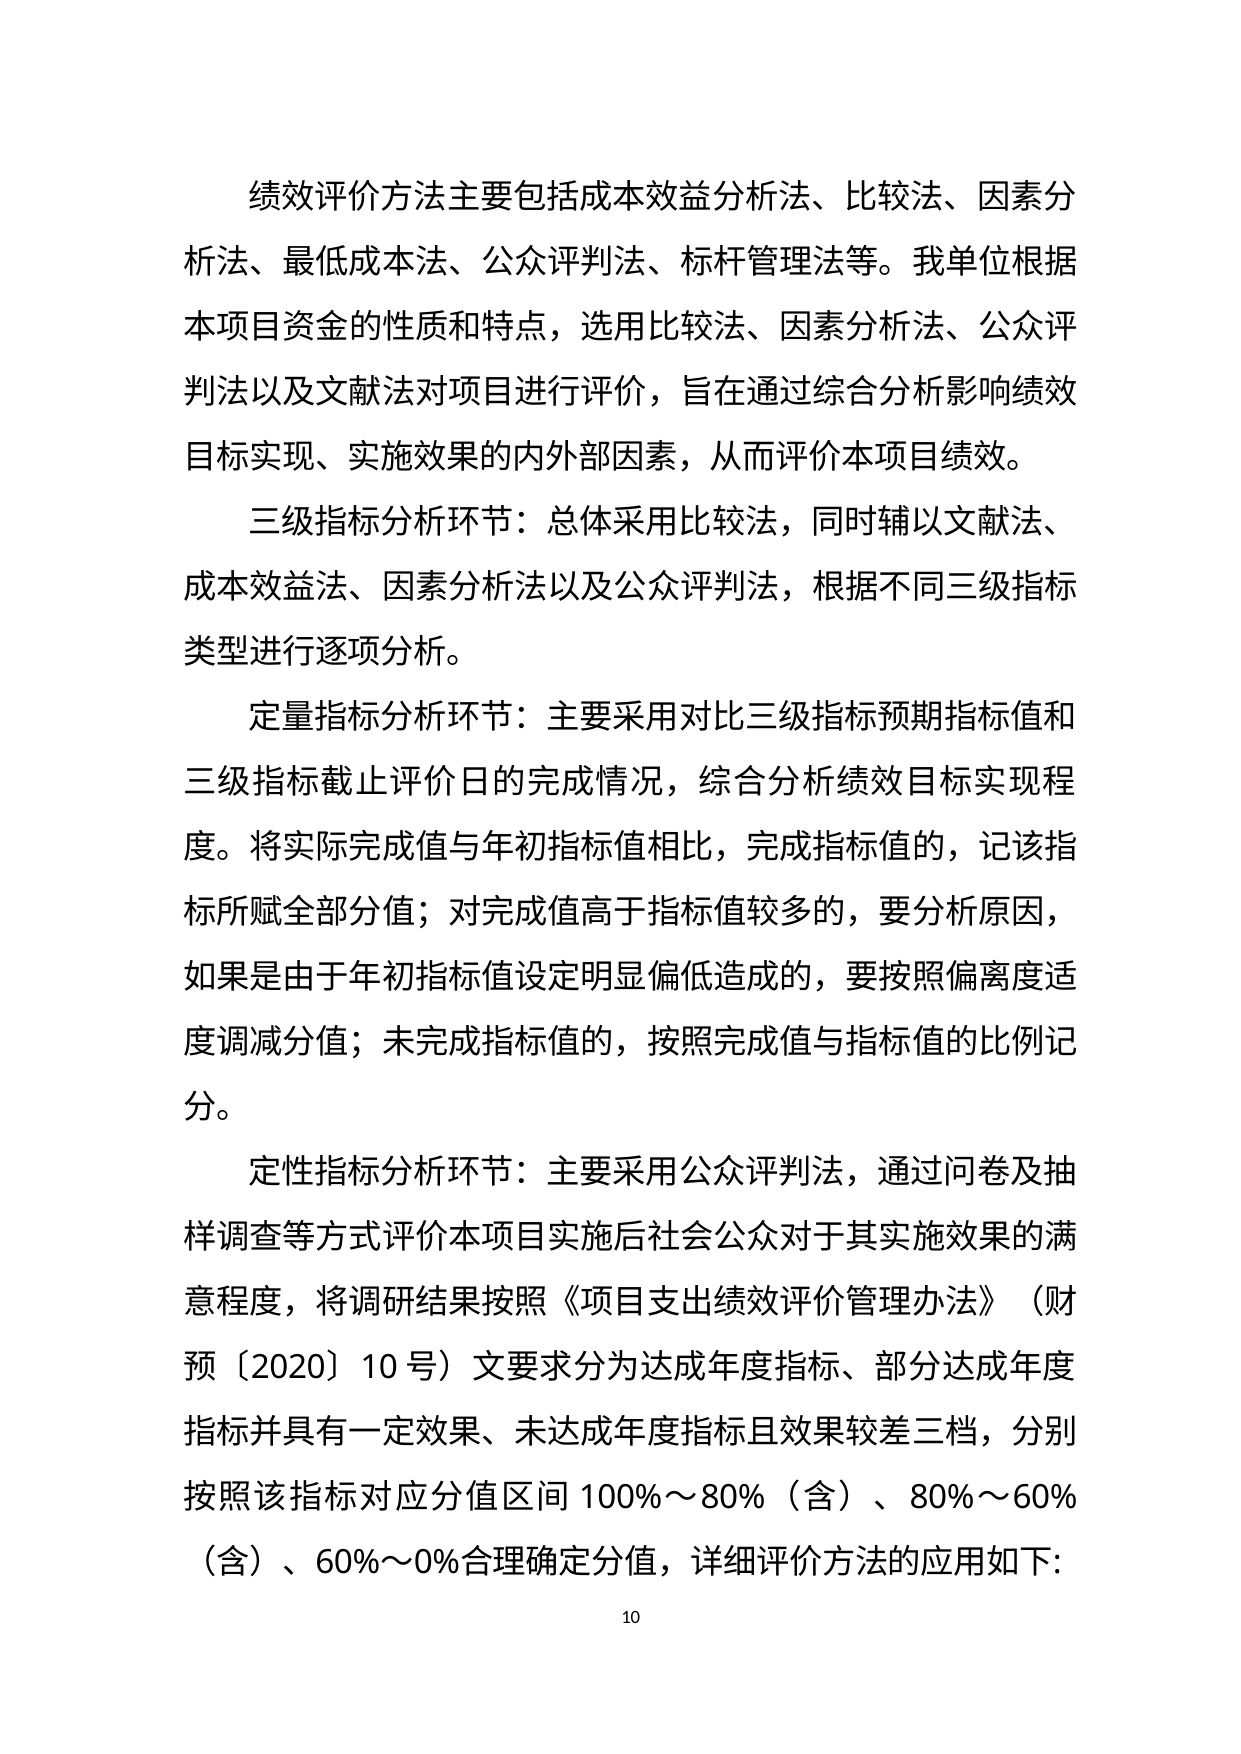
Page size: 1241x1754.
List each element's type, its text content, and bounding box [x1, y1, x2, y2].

text 三级指标分析环节：总体采用比较法，同时辅以文献法、成本效益法、因素分析法以及公众评判法，根据不同三级指标类型进行逐项分析。 [183, 487, 1078, 682]
text 绩效评价方法主要包括成本效益分析法、比较法、因素分析法、最低成本法、公众评判法、标杆管理法等。我单位根据本项目资金的性质和特点，选用比较法、因素分析法、公众评判法以及文献法对项目进行评价，旨在通过综合分析影响绩效目标实现、实施效果的内外部因素，从而评价本项目绩效。 [183, 162, 1078, 487]
text 定性指标分析环节：主要采用公众评判法，通过问卷及抽样调查等方式评价本项目实施后社会公众对于其实施效果的满意程度，将调研结果按照《项目支出绩效评价管理办法》（财预〔2020〕10号）文要求分为达成年度指标、部分达成年度指标并具有一定效果、未达成年度指标且效果较差三档，分别按照该指标对应分值区间100%～80%（含）、80%～60%（含）、60%～0%合理确定分值，详细评价方法的应用如下: [183, 1137, 1078, 1592]
text 定量指标分析环节：主要采用对比三级指标预期指标值和三级指标截止评价日的完成情况，综合分析绩效目标实现程度。将实际完成值与年初指标值相比，完成指标值的，记该指标所赋全部分值；对完成值高于指标值较多的，要分析原因，如果是由于年初指标值设定明显偏低造成的，要按照偏离度适度调减分值；未完成指标值的，按照完成值与指标值的比例记分。 [183, 682, 1078, 1137]
